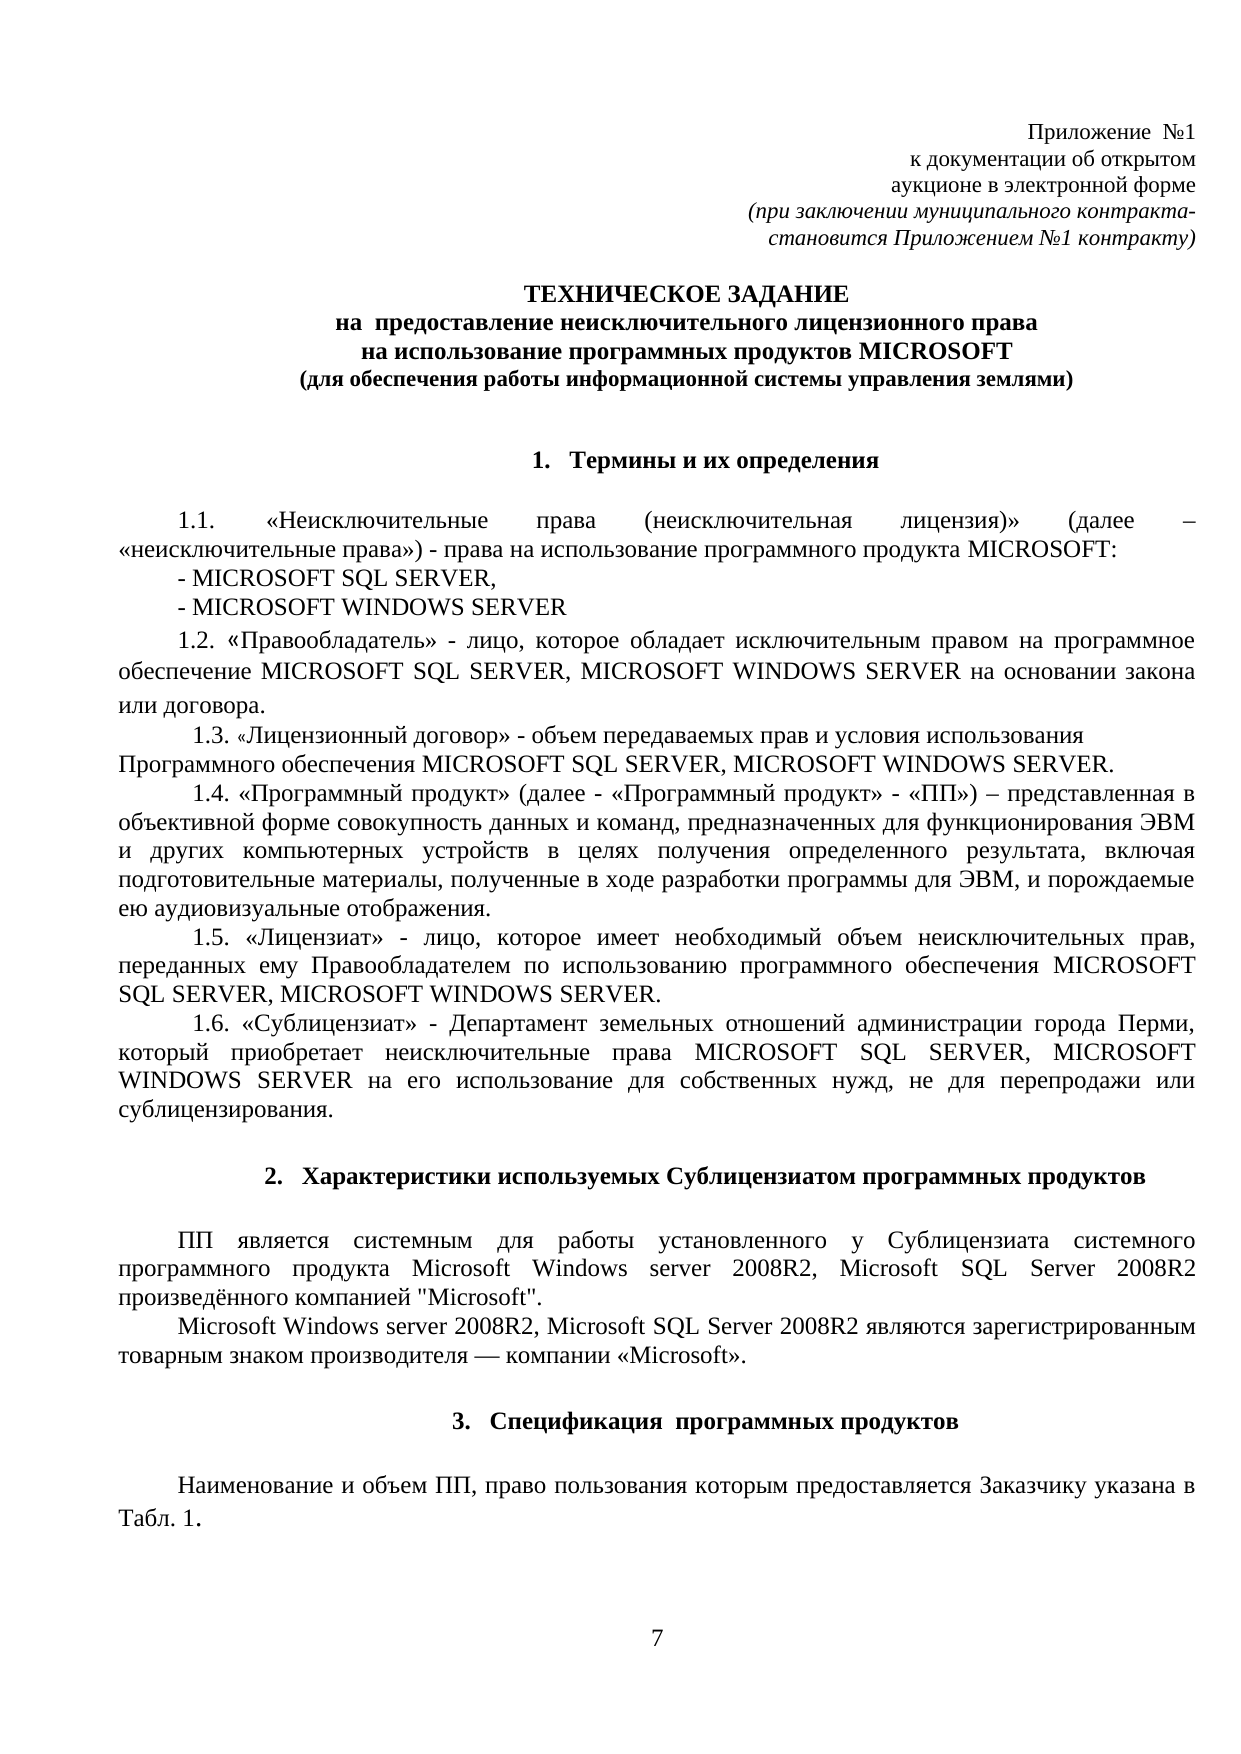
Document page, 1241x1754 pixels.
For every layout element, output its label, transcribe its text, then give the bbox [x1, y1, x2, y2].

text ТЕХНИЧЕСКОЕ ЗАДАНИЕ [118, 279, 1196, 307]
subtitle Характеристики используемых Сублицензиатом программных продуктов [215, 1161, 1196, 1190]
text (при заключении муниципального контракта- [118, 197, 1196, 224]
text 1.4. «Программный продукт» (далее - «Программный продукт» - «ПП») – представленная в объективной форме совокупность данных и команд, предназначенных для функционирования ЭВМ и других компьютерных устройств в целях получения определенного результата, включая подготовительные материалы, полученные в ходе разработки программы для ЭВМ, и порождаемые ею аудиовизуальные отображения. [118, 778, 1196, 922]
text 1.6. «Сублицензиат» - Департамент земельных отношений администрации города Перми, который приобретает неисключительные права MICROSOFT SQL SERVER, MICROSOFT WINDOWS SERVER на его использование для собственных нужд, не для перепродажи или сублицензирования. [118, 1008, 1196, 1123]
text аукционе в электронной форме [118, 171, 1196, 197]
text - MICROSOFT SQL SERVER, [118, 563, 1196, 592]
text - MICROSOFT WINDOWS SERVER [118, 592, 1196, 621]
text 1.3. «Лицензионный договор» - объем передаваемых прав и условия использования Программного обеспечения MICROSOFT SQL SERVER, MICROSOFT WINDOWS SERVER. [118, 721, 1196, 778]
text Приложение №1 [118, 118, 1196, 144]
text ПП является системным для работы установленного у Сублицензиата системного программного продукта Microsoft Windows server 2008R2, Microsoft SQL Server 2008R2 произведённого компанией "Microsoft". [118, 1225, 1196, 1311]
subtitle Термины и их определения [215, 445, 1196, 474]
text (для обеспечения работы информационной системы управления землями) [118, 365, 1196, 391]
text на использование программных продуктов MICROSOFT [118, 336, 1196, 365]
text 1.2. «Правообладатель» - лицо, которое обладает исключительным правом на программное обеспечение MICROSOFT SQL SERVER, MICROSOFT WINDOWS SERVER на основании закона или договора. [118, 621, 1196, 721]
text на предоставление неисключительного лицензионного права [118, 307, 1196, 336]
text к документации об открытом [118, 144, 1196, 171]
list «Неисключительные права (неисключительная лицензия)» (далее – «неисключительные права») - права на использование программного продукта MICROSOFT: [118, 506, 1196, 563]
text становится Приложением №1 контракту) [118, 224, 1196, 250]
text 1.5. «Лицензиат» - лицо, которое имеет необходимый объем неисключительных прав, переданных ему Правообладателем по использованию программного обеспечения MICROSOFT SQL SERVER, MICROSOFT WINDOWS SERVER. [118, 922, 1196, 1008]
subtitle Спецификация программных продуктов [215, 1406, 1196, 1435]
text Microsoft Windows server 2008R2, Microsoft SQL Server 2008R2 являются зарегистрированным товарным знаком производителя — компании «Microsoft». [118, 1311, 1196, 1368]
text Наименование и объем ПП, право пользования которым предоставляется Заказчику указана в Табл. 1. [118, 1470, 1196, 1532]
